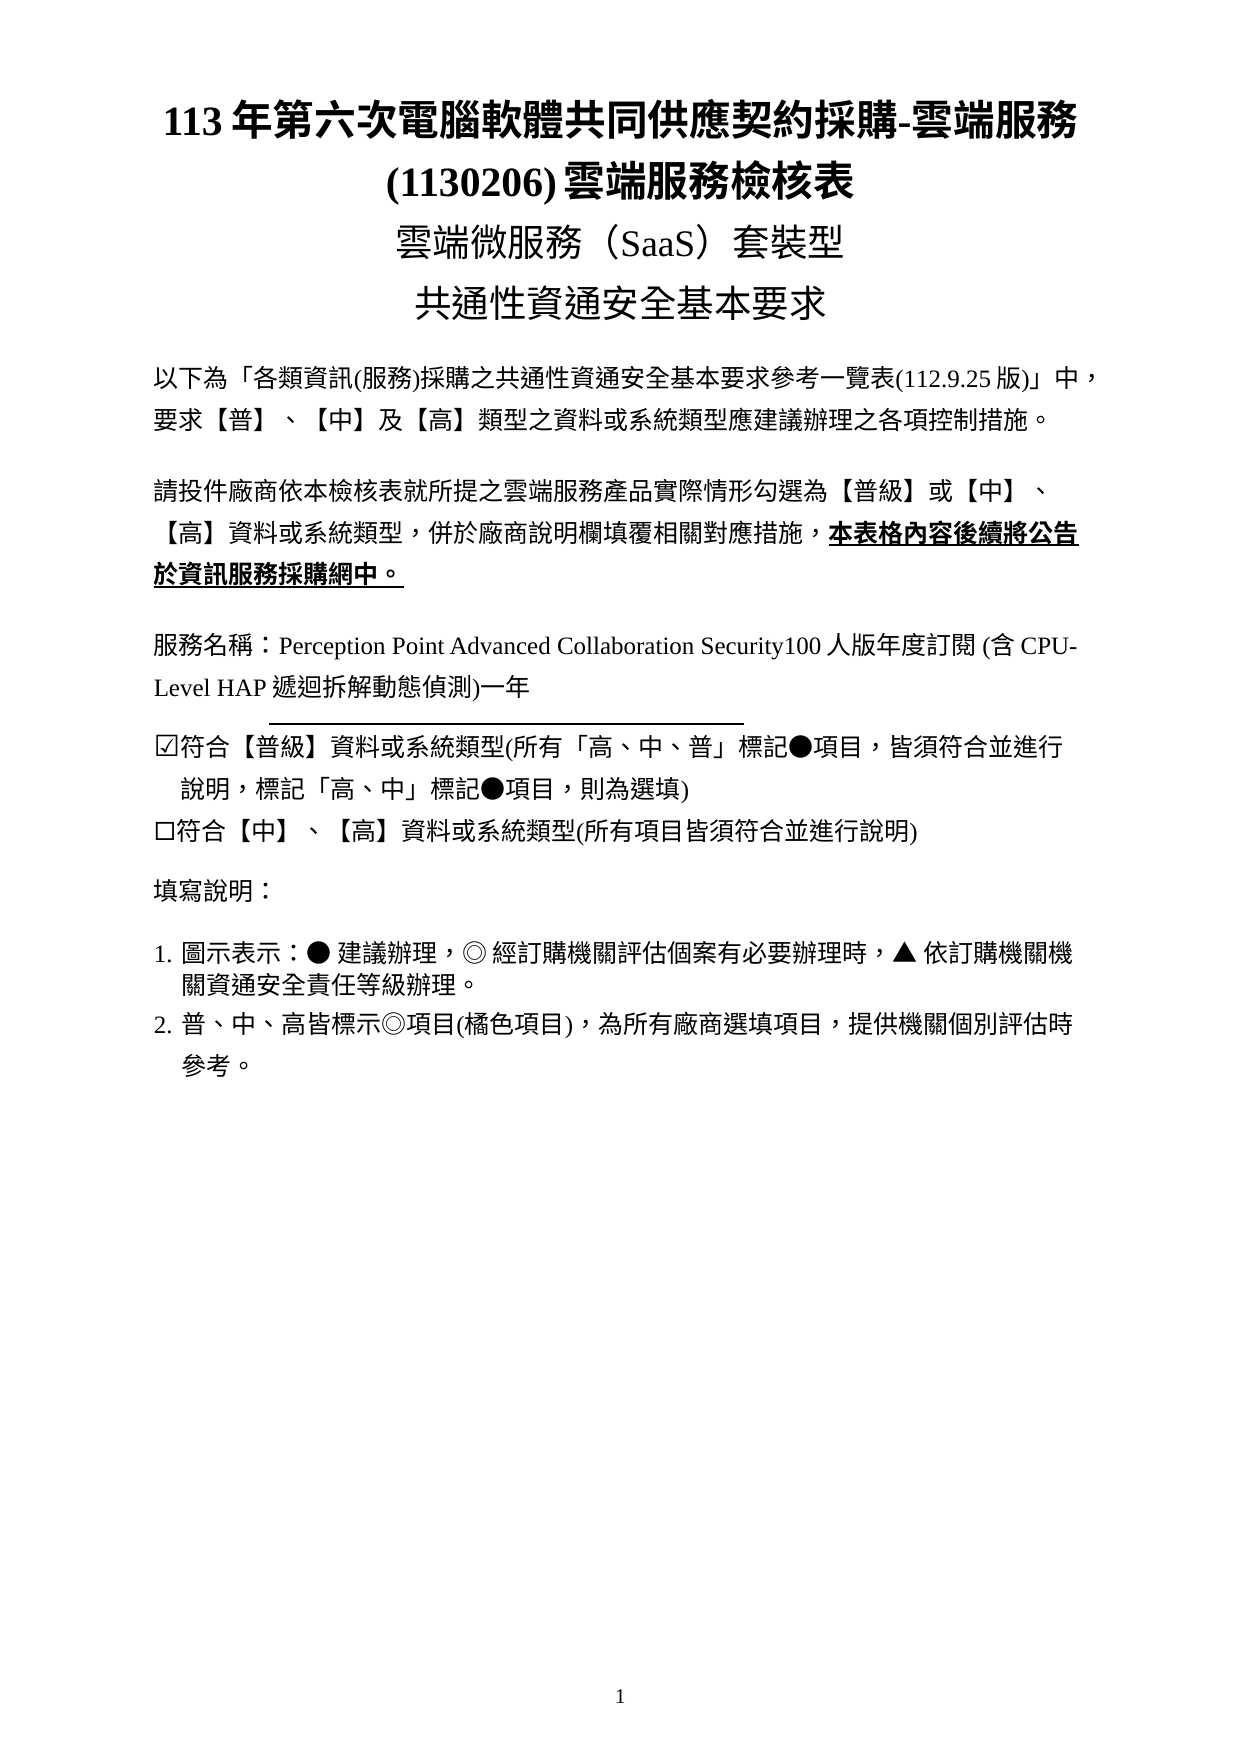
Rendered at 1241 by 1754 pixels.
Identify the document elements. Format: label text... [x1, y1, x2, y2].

text ☑符合【普級】資料或系統類型(所有「高、中、普」標記●項目，皆須符合並進行說明，標記「高、中」標記●項目，則為選填) [153, 723, 1087, 807]
text 填寫說明： [153, 867, 1087, 909]
list 圖示表示：● 建議辦理，◎ 經訂購機關評估個案有必要辦理時，▲ 依訂購機關機關資通安全責任等級辦理。 [153, 938, 1087, 1000]
text 共通性資通安全基本要求 [153, 284, 1087, 325]
text 以下為「各類資訊(服務)採購之共通性資通安全基本要求參考一覽表(112.9.25版)」中，要求【普】、【中】及【高】類型之資料或系統類型應建議辦理之各項控制措施。 [153, 354, 1087, 438]
text 服務名稱：Perception Point Advanced Collaboration Security100人版年度訂閱 (含CPU-Level HAP遞迴拆解動態偵測)一年 [153, 621, 1087, 704]
text 請投件廠商依本檢核表就所提之雲端服務產品實際情形勾選為【普級】或【中】、【高】資料或系統類型，併於廠商說明欄填覆相關對應措施，本表格內容後續將公告於資訊服務採購網中。 [153, 467, 1087, 592]
text (1130206) 雲端服務檢核表 [153, 163, 1087, 204]
list 普、中、高皆標示◎項目(橘色項目)，為所有廠商選填項目，提供機關個別評估時參考。 [153, 1000, 1087, 1084]
text 雲端微服務（SaaS）套裝型 [153, 223, 1087, 265]
text 113年第六次電腦軟體共同供應契約採購-雲端服務 [153, 102, 1087, 144]
text 符合【中】、【高】資料或系統類型(所有項目皆須符合並進行說明) [153, 807, 1087, 848]
